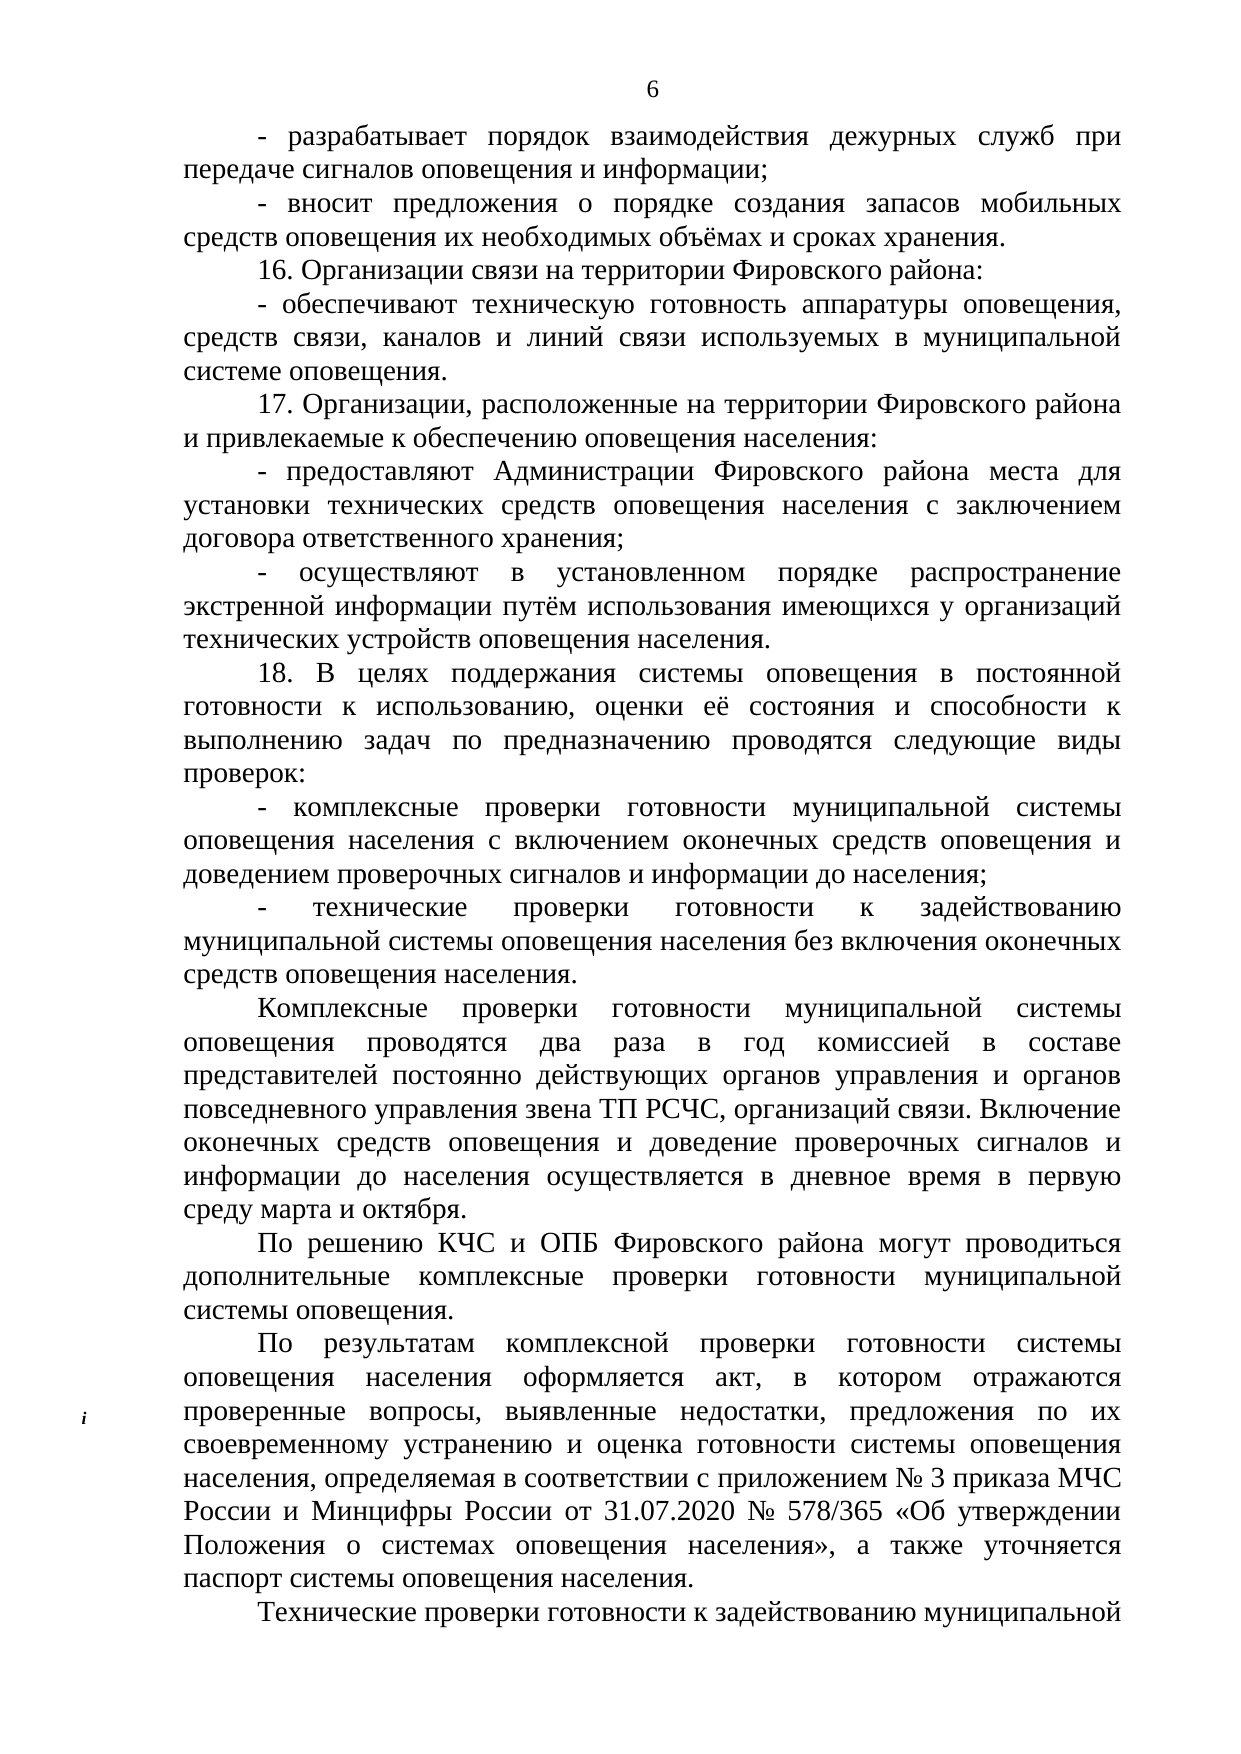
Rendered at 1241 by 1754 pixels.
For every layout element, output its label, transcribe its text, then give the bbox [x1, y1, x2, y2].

text - вносит предложения о порядке создания запасов мобильных средств оповещения их необходимых объёмах и сроках хранения. [183, 185, 1122, 252]
text - технические проверки готовности к задействованию муниципальной системы оповещения населения без включения оконечных средств оповещения населения. [183, 889, 1122, 990]
text - осуществляют в установленном порядке распространение экстренной информации путём использования имеющихся у организаций технических устройств оповещения населения. [183, 554, 1122, 655]
text - предоставляют Администрации Фировского района места для установки технических средств оповещения населения с заключением договора ответственного хранения; [183, 453, 1122, 554]
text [183, 1594, 1122, 1627]
text Комплексные проверки готовности муниципальной системы оповещения проводятся два раза в год комиссией в составе представителей постоянно действующих органов управления и органов повседневного управления звена ТП РСЧС, организаций связи. Включение оконечных средств оповещения и доведение проверочных сигналов и информации до населения осуществляется в дневное время в первую среду марта и октября. [183, 990, 1122, 1225]
text По решению КЧС и ОПБ Фировского района могут проводиться дополнительные комплексные проверки готовности муниципальной системы оповещения. [183, 1225, 1122, 1326]
text - обеспечивают техническую готовность аппаратуры оповещения, средств связи, каналов и линий связи используемых в муниципальной системе оповещения. [183, 286, 1122, 386]
text - разрабатывает порядок взаимодействия дежурных служб при передаче сигналов оповещения и информации; [183, 118, 1122, 185]
text По результатам комплексной проверки готовности системы оповещения населения оформляется акт, в котором отражаются проверенные вопросы, выявленные недостатки, предложения по их своевременному устранению и оценка готовности системы оповещения населения, определяемая в соответствии с приложением № 3 приказа МЧС России и Минцифры России от 31.07.2020 № 578/365 «Об утверждении Положения о системах оповещения населения», а также уточняется паспорт системы оповещения населения. [183, 1326, 1122, 1594]
text 16. Организации связи на территории Фировского района: [183, 252, 1122, 286]
text 17. Организации, расположенные на территории Фировского района и привлекаемые к обеспечению оповещения населения: [183, 386, 1122, 453]
text - комплексные проверки готовности муниципальной системы оповещения населения с включением оконечных средств оповещения и доведением проверочных сигналов и информации до населения; [183, 789, 1122, 889]
text 18. В целях поддержания системы оповещения в постоянной готовности к использованию, оценки её состояния и способности к выполнению задач по предназначению проводятся следующие виды проверок: [183, 655, 1122, 789]
